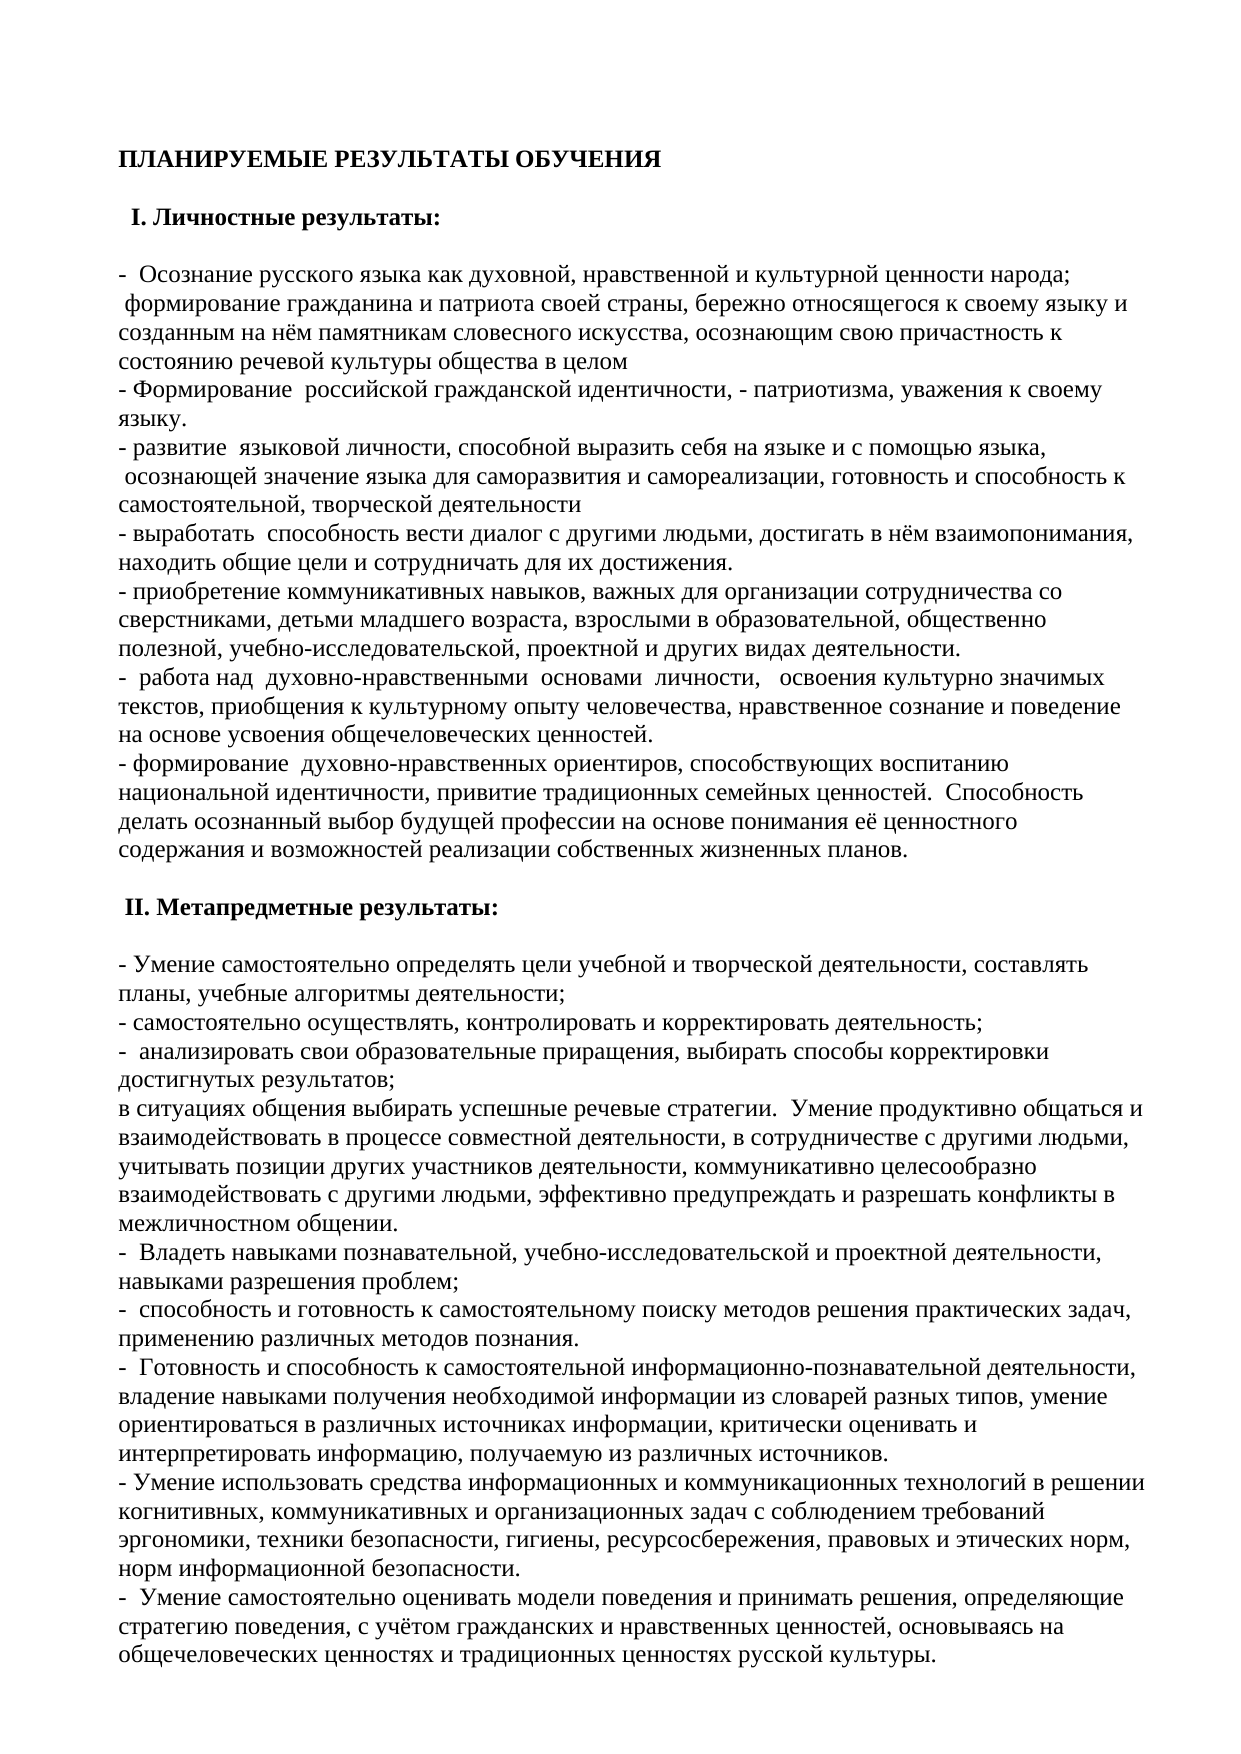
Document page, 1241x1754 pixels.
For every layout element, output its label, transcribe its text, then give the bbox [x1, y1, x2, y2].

text - Осознание русского языка как духовной, нравственной и культурной ценности народа; [118, 259, 1152, 288]
text - развитие языковой личности, способной выразить себя на языке и с помощью языка, [118, 432, 1152, 461]
text - анализировать свои образовательные приращения, выбирать способы корректировки достигнутых результатов; [118, 1036, 1152, 1093]
text - работа над духовно-нравственными основами личности, освоения культурно значимых текстов, приобщения к культурному опыту человечества, нравственное сознание и поведение на основе усвоения общечеловеческих ценностей. [118, 662, 1152, 748]
text ПЛАНИРУЕМЫЕ РЕЗУЛЬТАТЫ ОБУЧЕНИЯ [118, 144, 1152, 173]
text - приобретение коммуникативных навыков, важных для организации сотрудничества со сверстниками, детьми младшего возраста, взрослыми в образовательной, общественно полезной, учебно-исследовательской, проектной и других видах деятельности. [118, 576, 1152, 662]
text - Владеть навыками познавательной, учебно-исследовательской и проектной деятельности, навыками разрешения проблем; [118, 1237, 1152, 1294]
text в ситуациях общения выбирать успешные речевые стратегии. Умение продуктивно общаться и взаимодействовать в процессе совместной деятельности, в сотрудничестве с другими людьми, учитывать позиции других участников деятельности, коммуникативно целесообразно взаимодействовать с другими людьми, эффективно предупреждать и разрешать конфликты в межличностном общении. [118, 1093, 1152, 1237]
text - самостоятельно осуществлять, контролировать и корректировать деятельность; [118, 1007, 1152, 1036]
text - Умение самостоятельно определять цели учебной и творческой деятельности, составлять планы, учебные алгоритмы деятельности; [118, 949, 1152, 1007]
text - выработать способность вести диалог с другими людьми, достигать в нём взаимопонимания, находить общие цели и сотрудничать для их достижения. [118, 518, 1152, 576]
text - Умение самостоятельно оценивать модели поведения и принимать решения, определяющие стратегию поведения, с учётом гражданских и нравственных ценностей, основываясь на общечеловеческих ценностях и традиционных ценностях русской культуры. [118, 1582, 1152, 1668]
text - формирование духовно-нравственных ориентиров, способствующих воспитанию национальной идентичности, привитие традиционных семейных ценностей. Способность делать осознанный выбор будущей профессии на основе понимания её ценностного содержания и возможностей реализации собственных жизненных планов. [118, 748, 1152, 863]
text осознающей значение языка для саморазвития и самореализации, готовность и способность к самостоятельной, творческой деятельности [118, 461, 1152, 518]
text I. Личностные результаты: [118, 202, 1152, 231]
text II. Метапредметные результаты: [118, 892, 1152, 921]
text - способность и готовность к самостоятельному поиску методов решения практических задач, применению различных методов познания. [118, 1294, 1152, 1352]
text - Умение использовать средства информационных и коммуникационных технологий в решении когнитивных, коммуникативных и организационных задач с соблюдением требований эргономики, техники безопасности, гигиены, ресурсосбережения, правовых и этических норм, норм информационной безопасности. [118, 1467, 1152, 1582]
text формирование гражданина и патриота своей страны, бережно относящегося к своему языку и созданным на нём памятникам словесного искусства, осознающим свою причастность к состоянию речевой культуры общества в целом [118, 288, 1152, 374]
text - Готовность и способность к самостоятельной информационно-познавательной деятельности, владение навыками получения необходимой информации из словарей разных типов, умение ориентироваться в различных источниках информации, критически оценивать и интерпретировать информацию, получаемую из различных источников. [118, 1352, 1152, 1467]
text - Формирование российской гражданской идентичности, - патриотизма, уважения к своему языку. [118, 374, 1152, 432]
